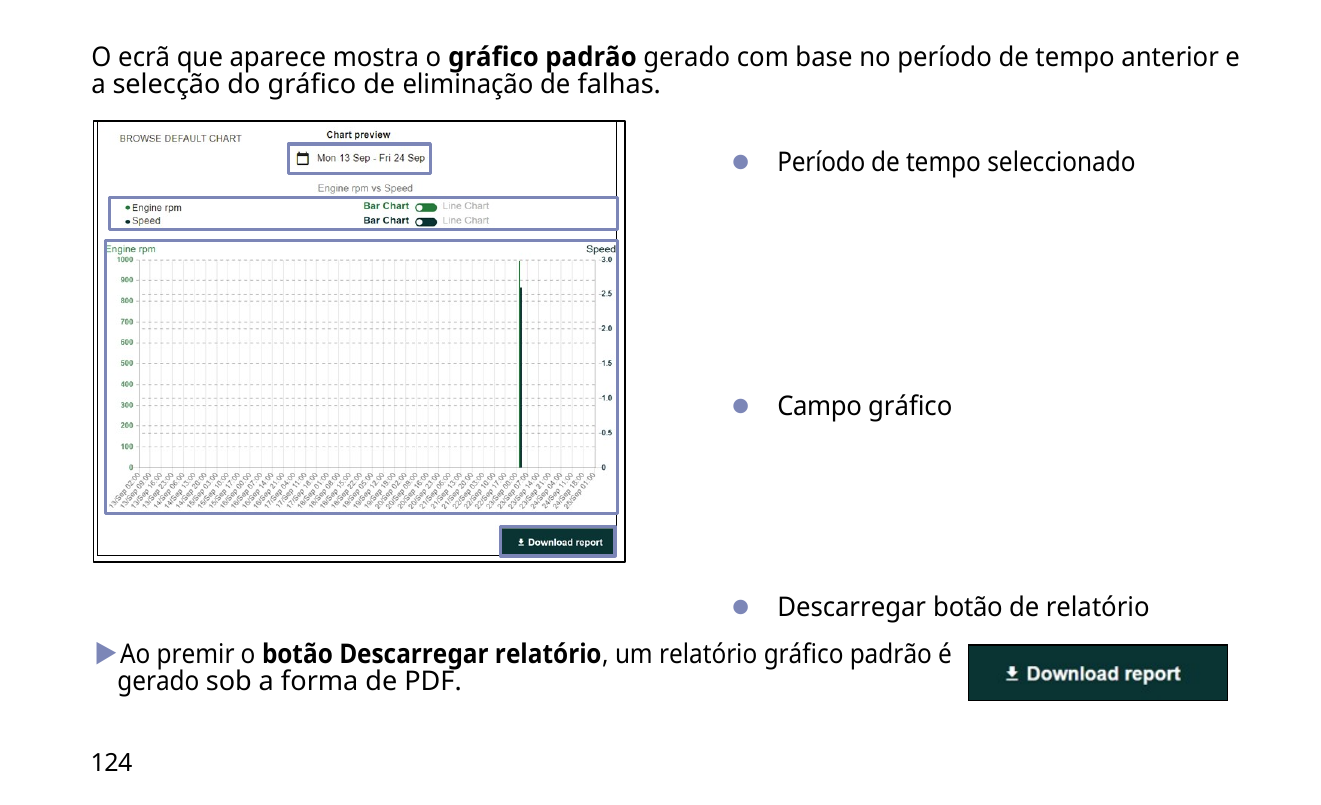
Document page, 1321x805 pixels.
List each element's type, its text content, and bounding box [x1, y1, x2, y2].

picture [969, 646, 1227, 700]
picture [111, 199, 616, 228]
list Ao premir o botão Descarregar relatório, um relatório gráfico padrão é gerado sob a forma de PDF. [94, 641, 961, 699]
list Descarregar botão de relatório [731, 587, 1258, 624]
picture [98, 122, 616, 555]
text O ecrã que aparece mostra o gráfico padrão gerado com base no período de tempo anterior e a selecção do gráfico de eliminação de falhas. [91, 44, 1258, 101]
picture [107, 242, 616, 512]
list Campo gráfico [731, 387, 1258, 424]
picture [502, 528, 613, 554]
list Período de tempo seleccionado [731, 142, 1258, 179]
